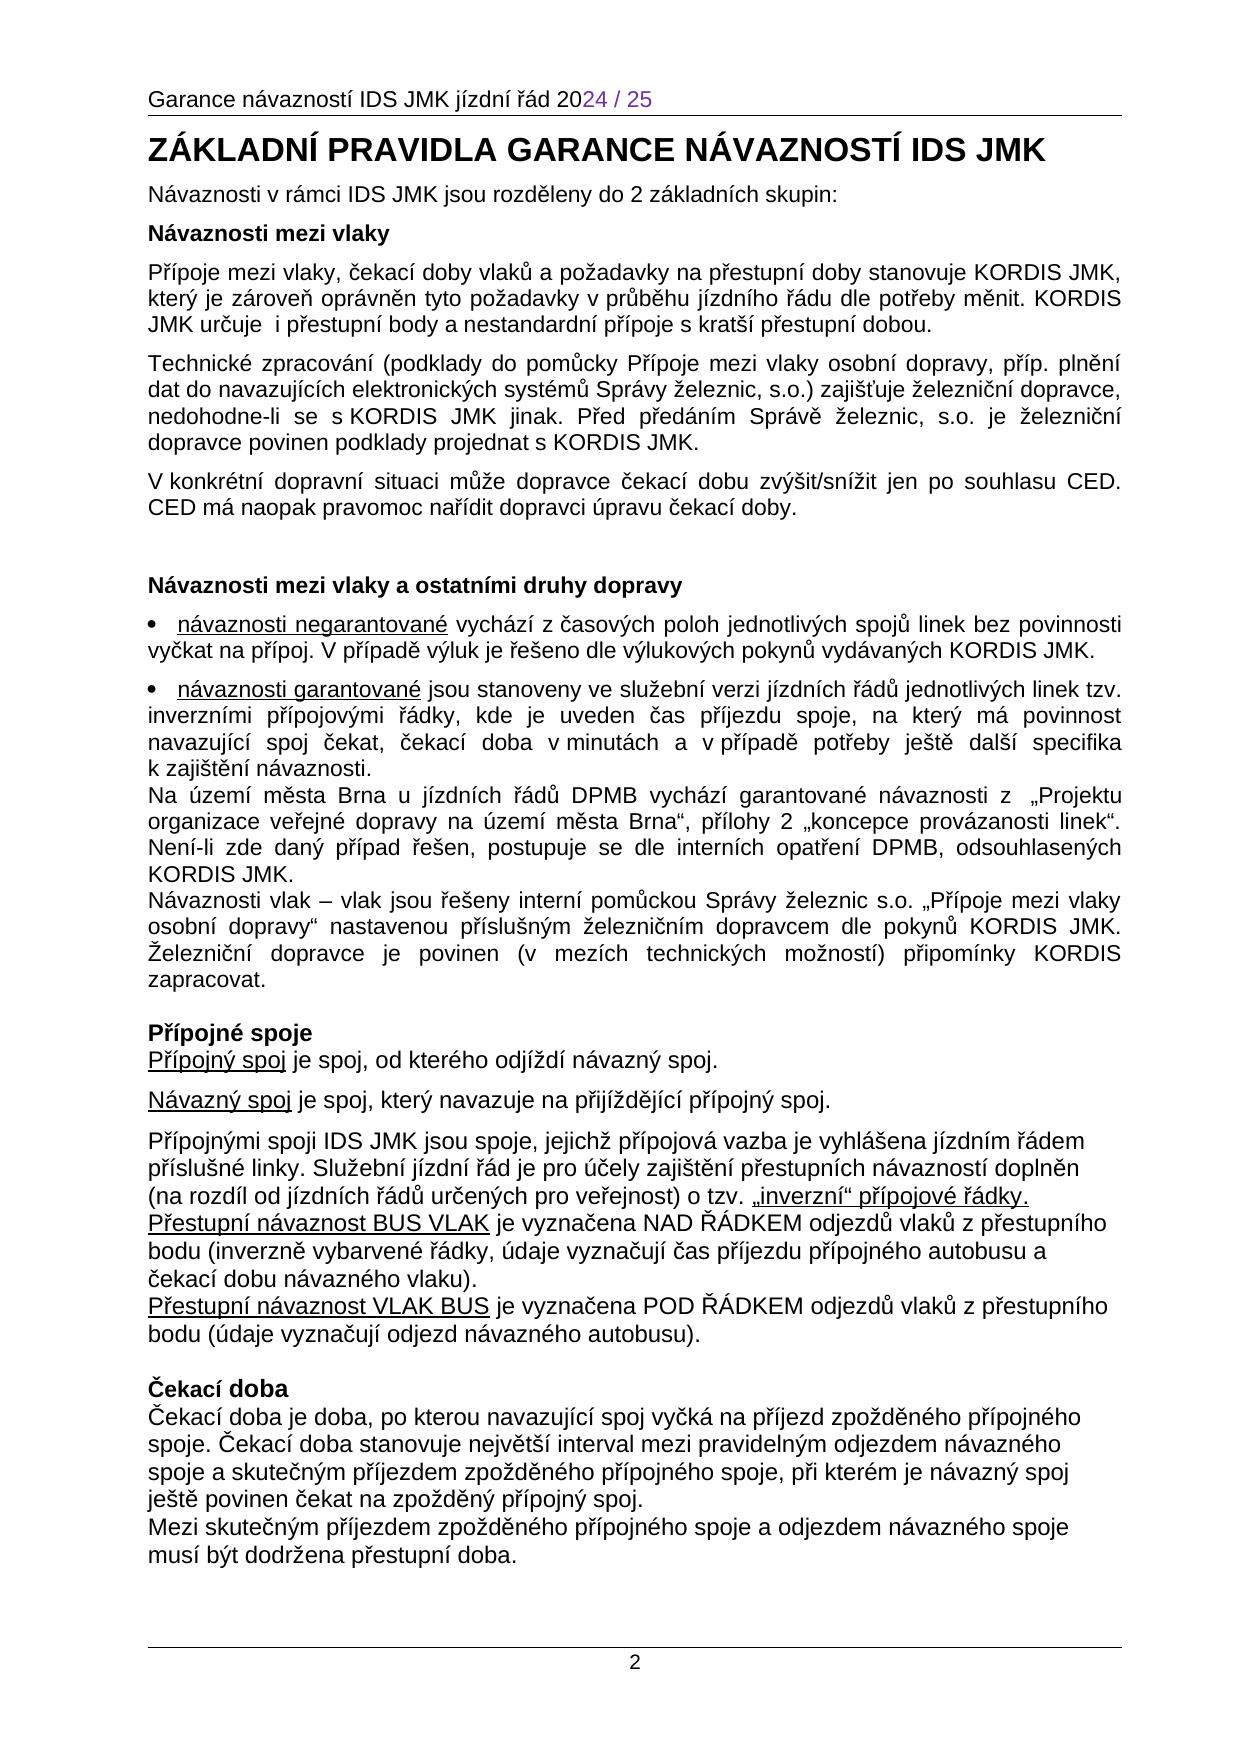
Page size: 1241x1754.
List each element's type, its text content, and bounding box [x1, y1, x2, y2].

text Návaznosti mezi vlaky [148, 220, 1122, 246]
text Přípoje mezi vlaky, čekací doby vlaků a požadavky na přestupní doby stanovuje KORDIS JMK, který je zároveň oprávněn tyto požadavky v průběhu jízdního řádu dle potřeby měnit. KORDIS JMK určuje i přestupní body a nestandardní přípoje s kratší přestupní dobou. [148, 258, 1122, 338]
list návaznosti garantované jsou stanoveny ve služební verzi jízdních řádů jednotlivých linek tzv. inverzními přípojovými řádky, kde je uveden čas příjezdu spoje, na který má povinnost navazující spoj čekat, čekací doba v minutách a v případě potřeby ještě další specifika k zajištění návaznosti. [148, 676, 1122, 782]
text Přípojné spoje [148, 1019, 1122, 1046]
text Přípojnými spoji IDS JMK jsou spoje, jejichž přípojová vazba je vyhlášena jízdním řádem příslušné linky. Služební jízdní řád je pro účely zajištění přestupních návazností doplněn (na rozdíl od jízdních řádů určených pro veřejnost) o tzv. „inverzní“ přípojové řádky. Přestupní návaznost BUS VLAK je vyznačena NAD ŘÁDKEM odjezdů vlaků z přestupního bodu (inverzně vybarvené řádky, údaje vyznačují čas příjezdu přípojného autobusu a čekací dobu návazného vlaku). [148, 1127, 1122, 1292]
text Návaznosti vlak – vlak jsou řešeny interní pomůckou Správy železnic s.o. „Přípoje mezi vlaky osobní dopravy“ nastavenou příslušným železničním dopravcem dle pokynů KORDIS JMK. Železniční dopravce je povinen (v mezích technických možností) připomínky KORDIS zapracovat. [148, 887, 1122, 992]
text Návazný spoj je spoj, který navazuje na přijíždějící přípojný spoj. [148, 1086, 1122, 1114]
text Návaznosti v rámci IDS JMK jsou rozděleny do 2 základních skupin: [148, 181, 1122, 207]
text Technické zpracování (podklady do pomůcky Přípoje mezi vlaky osobní dopravy, příp. plnění dat do navazujících elektronických systémů Správy železnic, s.o.) zajišťuje železniční dopravce, nedohodne-li se s KORDIS JMK jinak. Před předáním Správě železnic, s.o. je železniční dopravce povinen podklady projednat s KORDIS JMK. [148, 350, 1122, 456]
text V konkrétní dopravní situaci může dopravce čekací dobu zvýšit/snížit jen po souhlasu CED. CED má naopak pravomoc nařídit dopravci úpravu čekací doby. [148, 468, 1122, 521]
text Čekací doba je doba, po kterou navazující spoj vyčká na příjezd zpožděného přípojného spoje. Čekací doba stanovuje největší interval mezi pravidelným odjezdem návazného spoje a skutečným příjezdem zpožděného přípojného spoje, při kterém je návazný spoj ještě povinen čekat na zpožděný přípojný spoj. [148, 1402, 1122, 1513]
text Přestupní návaznost VLAK BUS je vyznačena POD ŘÁDKEM odjezdů vlaků z přestupního bodu (údaje vyznačují odjezd návazného autobusu). [148, 1292, 1122, 1347]
text ZÁKLADNÍ PRAVIDLA GARANCE NÁVAZNOSTÍ IDS JMK [148, 130, 1122, 168]
text Mezi skutečným příjezdem zpožděného přípojného spoje a odjezdem návazného spoje musí být dodržena přestupní doba. [148, 1513, 1122, 1568]
text Návaznosti mezi vlaky a ostatními druhy dopravy [148, 572, 1122, 598]
text Přípojný spoj je spoj, od kterého odjíždí návazný spoj. [148, 1046, 1122, 1074]
text Na území města Brna u jízdních řádů DPMB vychází garantované návaznosti z „Projektu organizace veřejné dopravy na území města Brna“, přílohy 2 „koncepce provázanosti linek“. Není-li zde daný případ řešen, postupuje se dle interních opatření DPMB, odsouhlasených KORDIS JMK. [148, 782, 1122, 887]
text Čekací doba [148, 1374, 1122, 1402]
list návaznosti negarantované vychází z časových poloh jednotlivých spojů linek bez povinnosti vyčkat na přípoj. V případě výluk je řešeno dle výlukových pokynů vydávaných KORDIS JMK. [148, 611, 1122, 664]
